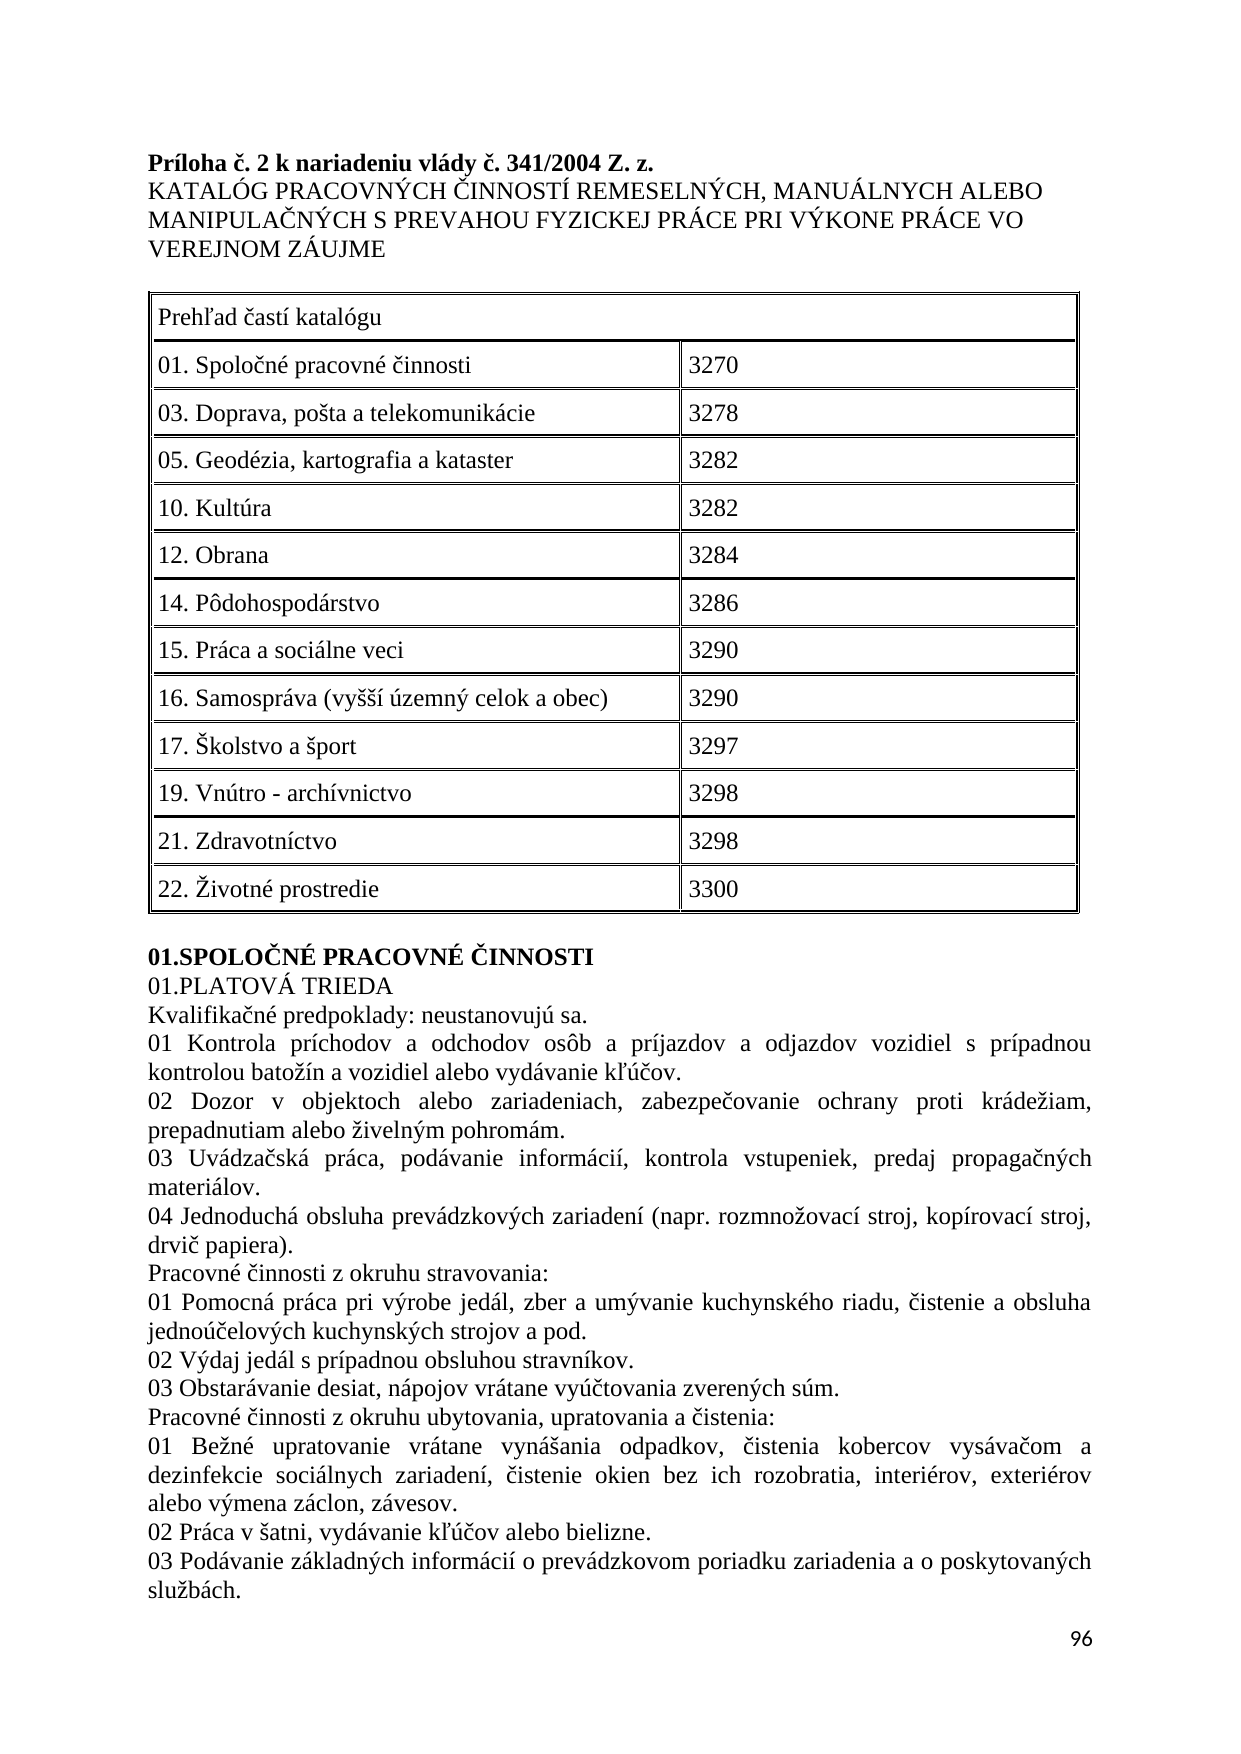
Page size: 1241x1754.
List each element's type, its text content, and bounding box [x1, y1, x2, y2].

text 01 Kontrola príchodov a odchodov osôb a príjazdov a odjazdov vozidiel s prípadnou kontrolou batožín a vozidiel alebo vydávanie kľúčov. [148, 1028, 1093, 1086]
text 01.SPOLOČNÉ PRACOVNÉ ČINNOSTI [148, 942, 1093, 971]
text Kvalifikačné predpoklady: neustanovujú sa. [148, 1000, 1093, 1028]
text 01 Pomocná práca pri výrobe jedál, zber a umývanie kuchynského riadu, čistenie a obsluha jednoúčelových kuchynských strojov a pod. [148, 1287, 1093, 1345]
text 03 Obstarávanie desiat, nápojov vrátane vyúčtovania zverených súm. [148, 1373, 1093, 1402]
text 01.PLATOVÁ TRIEDA [148, 971, 1093, 1000]
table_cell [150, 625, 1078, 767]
text Príloha č. 2 k nariadeniu vlády č. 341/2004 Z. z. [148, 148, 1093, 176]
text 02 Výdaj jedál s prípadnou obsluhou stravníkov. [148, 1345, 1093, 1373]
text 02 Dozor v objektoch alebo zariadeniach, zabezpečovanie ochrany proti krádežiam, prepadnutiam alebo živelným pohromám. [148, 1086, 1093, 1143]
text 04 Jednoduchá obsluha prevádzkových zariadení (napr. rozmnožovací stroj, kopírovací stroj, drvič papiera). [148, 1201, 1093, 1258]
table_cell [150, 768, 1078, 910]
text 03 Podávanie základných informácií o prevádzkovom poriadku zariadenia a o poskytovaných službách. [148, 1546, 1093, 1603]
text KATALÓG PRACOVNÝCH ČINNOSTÍ REMESELNÝCH, MANUÁLNYCH ALEBO MANIPULAČNÝCH S PREVAHOU FYZICKEJ PRÁCE PRI VÝKONE PRÁCE VO VEREJNOM ZÁUJME [148, 176, 1093, 263]
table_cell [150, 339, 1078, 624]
text Pracovné činnosti z okruhu ubytovania, upratovania a čistenia: [148, 1402, 1093, 1431]
text Pracovné činnosti z okruhu stravovania: [148, 1258, 1093, 1287]
text 01 Bežné upratovanie vrátane vynášania odpadkov, čistenia kobercov vysávačom a dezinfekcie sociálnych zariadení, čistenie okien bez ich rozobratia, interiérov, exteriérov alebo výmena záclon, závesov. [148, 1431, 1093, 1517]
text 03 Uvádzačská práca, podávanie informácií, kontrola vstupeniek, predaj propagačných materiálov. [148, 1143, 1093, 1201]
text 02 Práca v šatni, vydávanie kľúčov alebo bielizne. [148, 1517, 1093, 1546]
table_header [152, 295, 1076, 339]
